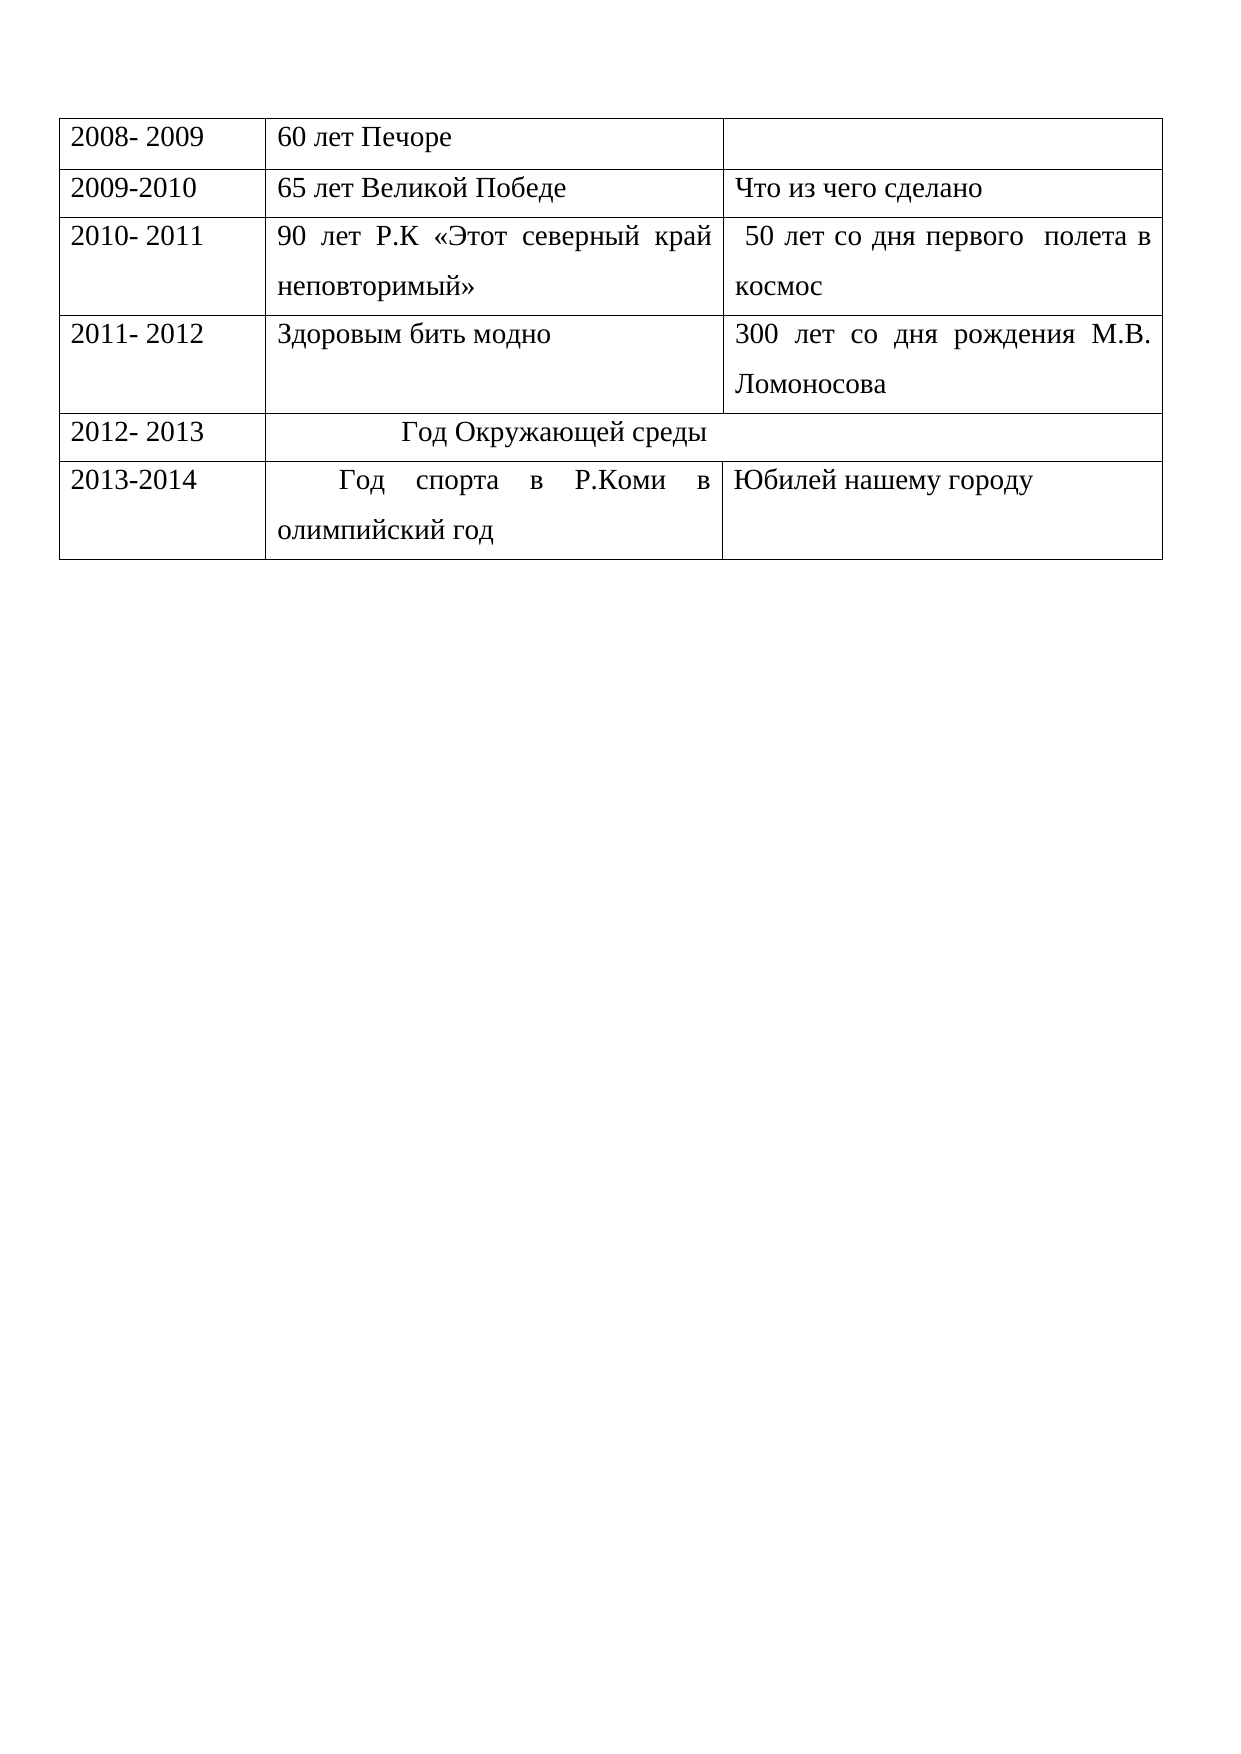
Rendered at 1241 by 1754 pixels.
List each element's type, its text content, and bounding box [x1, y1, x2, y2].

table_cell Год Окружающей среды [266, 414, 1162, 461]
table_cell 2013-2014 [60, 462, 265, 559]
table_cell [724, 119, 1162, 169]
table_cell 2011- 2012 [60, 316, 265, 413]
table_cell 2012- 2013 [60, 414, 265, 461]
table_cell 2008- 2009 [60, 119, 265, 169]
table_cell Юбилей нашему городу [723, 462, 1162, 559]
table_cell 300 лет со дня рождения М.В. Ломоносова [724, 316, 1162, 413]
table_cell Год спорта в Р.Коми в олимпийский год [266, 462, 722, 559]
table_cell 65 лет Великой Победе [266, 170, 723, 217]
table_cell 2010- 2011 [60, 218, 265, 315]
table_cell Что из чего сделано [724, 170, 1162, 217]
table_cell 2009-2010 [60, 170, 265, 217]
table_cell 90 лет Р.К «Этот северный край неповторимый» [266, 218, 723, 315]
table_cell 60 лет Печоре [266, 119, 723, 169]
table_cell 50 лет со дня первого полета в космос [724, 218, 1162, 315]
table_cell Здоровым бить модно [266, 316, 723, 413]
